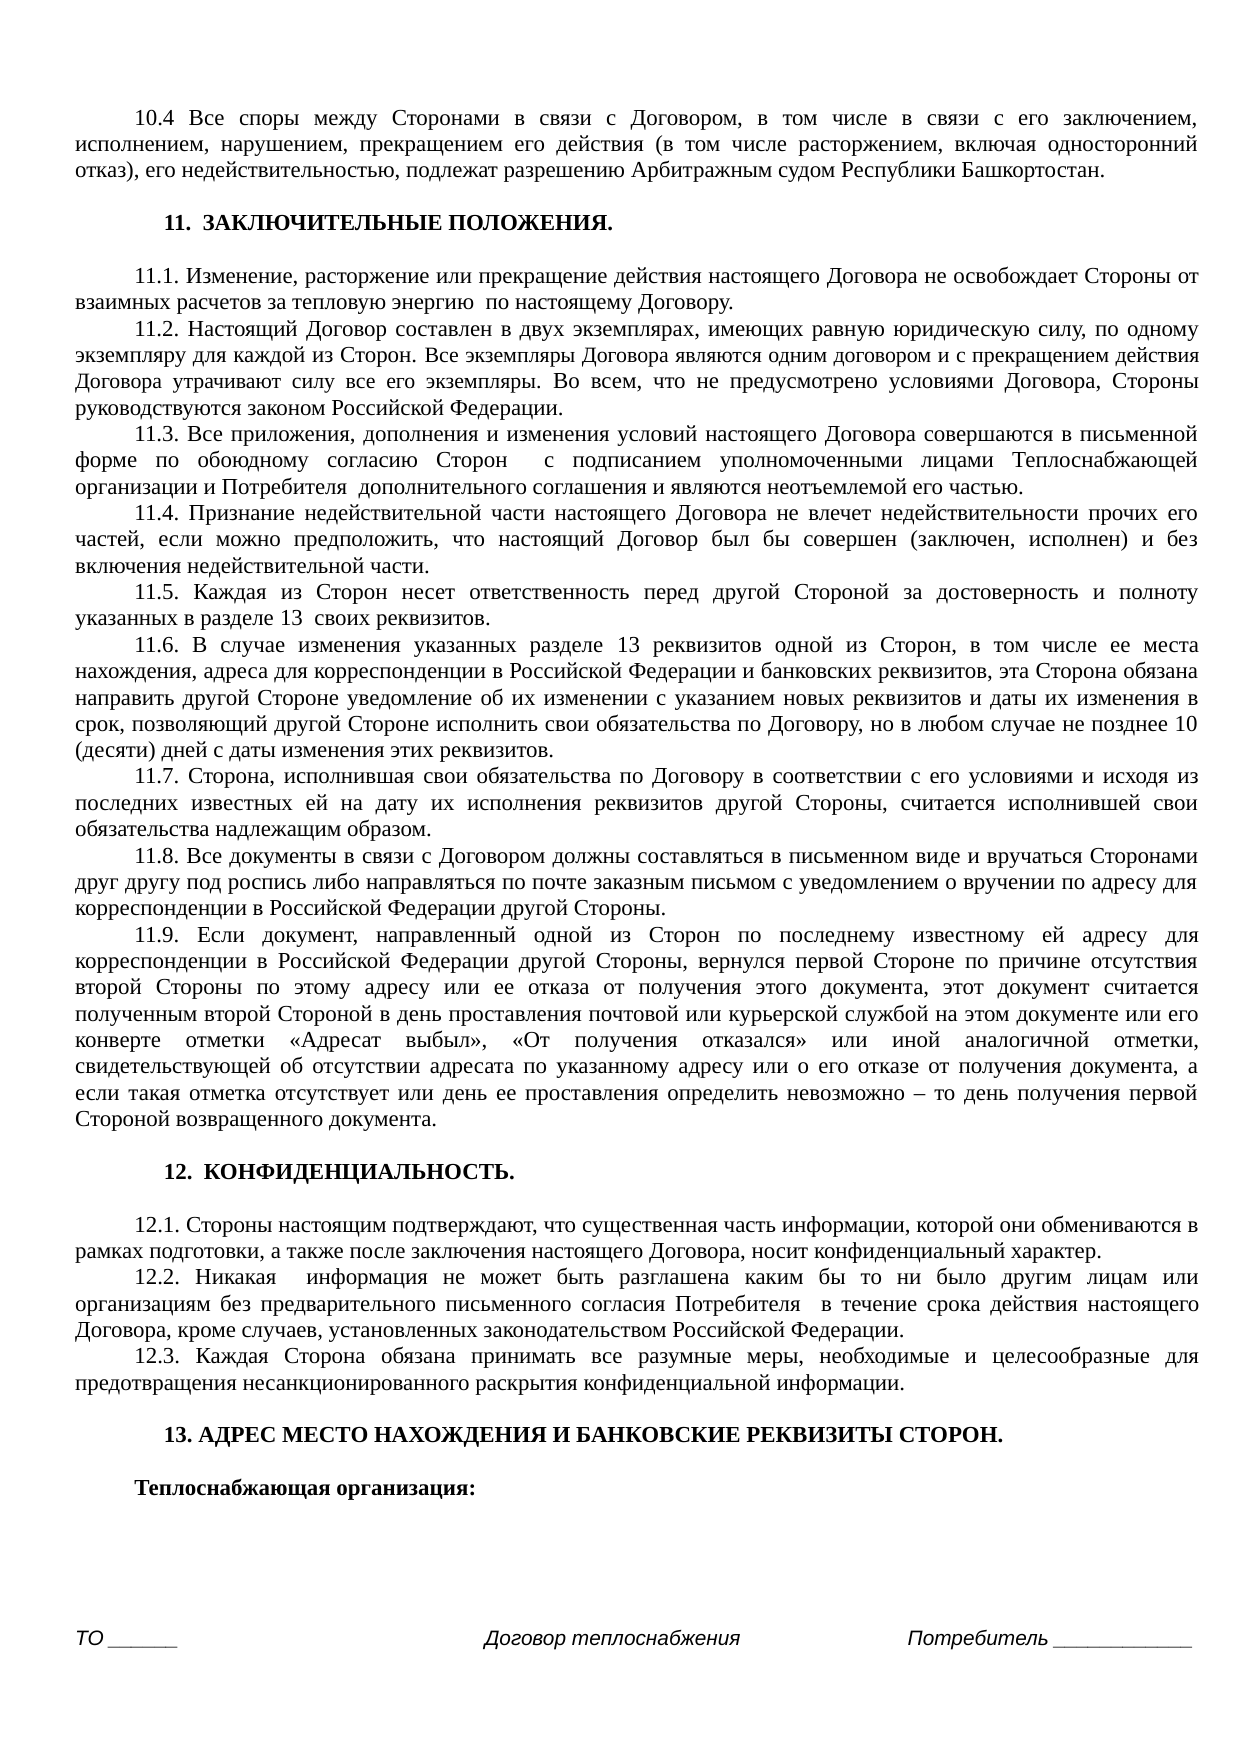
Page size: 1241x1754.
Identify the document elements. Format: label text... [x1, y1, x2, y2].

text 11.8. Все документы в связи с Договором должны составляться в письменном виде и вручаться Сторонами друг другу под роспись либо направляться по почте заказным письмом с уведомлением о вручении по адресу для корреспонденции в Российской Федерации другой Стороны. [75, 842, 1200, 921]
text 12.2. Никакая информация не может быть разглашена каким бы то ни было другим лицам или организациям без предварительного письменного согласия Потребителя в течение срока действия настоящего Договора, кроме случаев, установленных законодательством Российской Федерации. [75, 1263, 1200, 1342]
text 12.1. Стороны настоящим подтверждают, что существенная часть информации, которой они обмениваются в рамках подготовки, а также после заключения настоящего Договора, носит конфиденциальный характер. [75, 1211, 1200, 1263]
text 10.4 Все споры между Сторонами в связи с Договором, в том числе в связи с его заключением, исполнением, нарушением, прекращением его действия (в том числе расторжением, включая односторонний отказ), его недействительностью, подлежат разрешению Арбитражным судом Республики Башкортостан. [75, 104, 1200, 183]
text 13. АДРЕС МЕСТО НАХОЖДЕНИЯ И БАНКОВСКИЕ РЕКВИЗИТЫ СТОРОН. [75, 1421, 1200, 1448]
text 11.7. Сторона, исполнившая свои обязательства по Договору в соответствии с его условиями и исходя из последних известных ей на дату их исполнения реквизитов другой Стороны, считается исполнившей свои обязательства надлежащим образом. [75, 763, 1200, 842]
text 11. ЗАКЛЮЧИТЕЛЬНЫЕ ПОЛОЖЕНИЯ. [75, 209, 1200, 236]
text 11.9. Если документ, направленный одной из Сторон по последнему известному ей адресу для корреспонденции в Российской Федерации другой Стороны, вернулся первой Стороне по причине отсутствия второй Стороны по этому адресу или ее отказа от получения этого документа, этот документ считается полученным второй Стороной в день проставления почтовой или курьерской службой на этом документе или его конверте отметки «Адресат выбыл», «От получения отказался» или иной аналогичной отметки, свидетельствующей об отсутствии адресата по указанному адресу или о его отказе от получения документа, а если такая отметка отсутствует или день ее проставления определить невозможно – то день получения первой Стороной возвращенного документа. [75, 921, 1200, 1132]
text 12.3. Каждая Сторона обязана принимать все разумные меры, необходимые и целесообразные для предотвращения несанкционированного раскрытия конфиденциальной информации. [75, 1342, 1200, 1395]
text Теплоснабжающая организация: [75, 1474, 1200, 1501]
text 11.3. Все приложения, дополнения и изменения условий настоящего Договора совершаются в письменной форме по обоюдному согласию Сторон с подписанием уполномоченными лицами Теплоснабжающей организации и Потребителя дополнительного соглашения и являются неотъемлемой его частью. [75, 420, 1200, 499]
text 11.6. В случае изменения указанных разделе 13 реквизитов одной из Сторон, в том числе ее места нахождения, адреса для корреспонденции в Российской Федерации и банковских реквизитов, эта Сторона обязана направить другой Стороне уведомление об их изменении с указанием новых реквизитов и даты их изменения в срок, позволяющий другой Стороне исполнить свои обязательства по Договору, но в любом случае не позднее 10 (десяти) дней с даты изменения этих реквизитов. [75, 631, 1200, 763]
text 11.1. Изменение, расторжение или прекращение действия настоящего Договора не освобождает Стороны от взаимных расчетов за тепловую энергию по настоящему Договору. [75, 262, 1200, 314]
text 12. КОНФИДЕНЦИАЛЬНОСТЬ. [75, 1158, 1200, 1184]
text 11.2. Настоящий Договор составлен в двух экземплярах, имеющих равную юридическую силу, по одному экземпляру для каждой из Сторон. Все экземпляры Договора являются одним договором и с прекращением действия Договора утрачивают силу все его экземпляры. Во всем, что не предусмотрено условиями Договора, Стороны руководствуются законом Российской Федерации. [75, 314, 1200, 420]
text 11.5. Каждая из Сторон несет ответственность перед другой Стороной за достоверность и полноту указанных в разделе 13 своих реквизитов. [75, 578, 1200, 631]
text 11.4. Признание недействительной части настоящего Договора не влечет недействительности прочих его частей, если можно предположить, что настоящий Договор был бы совершен (заключен, исполнен) и без включения недействительной части. [75, 499, 1200, 578]
